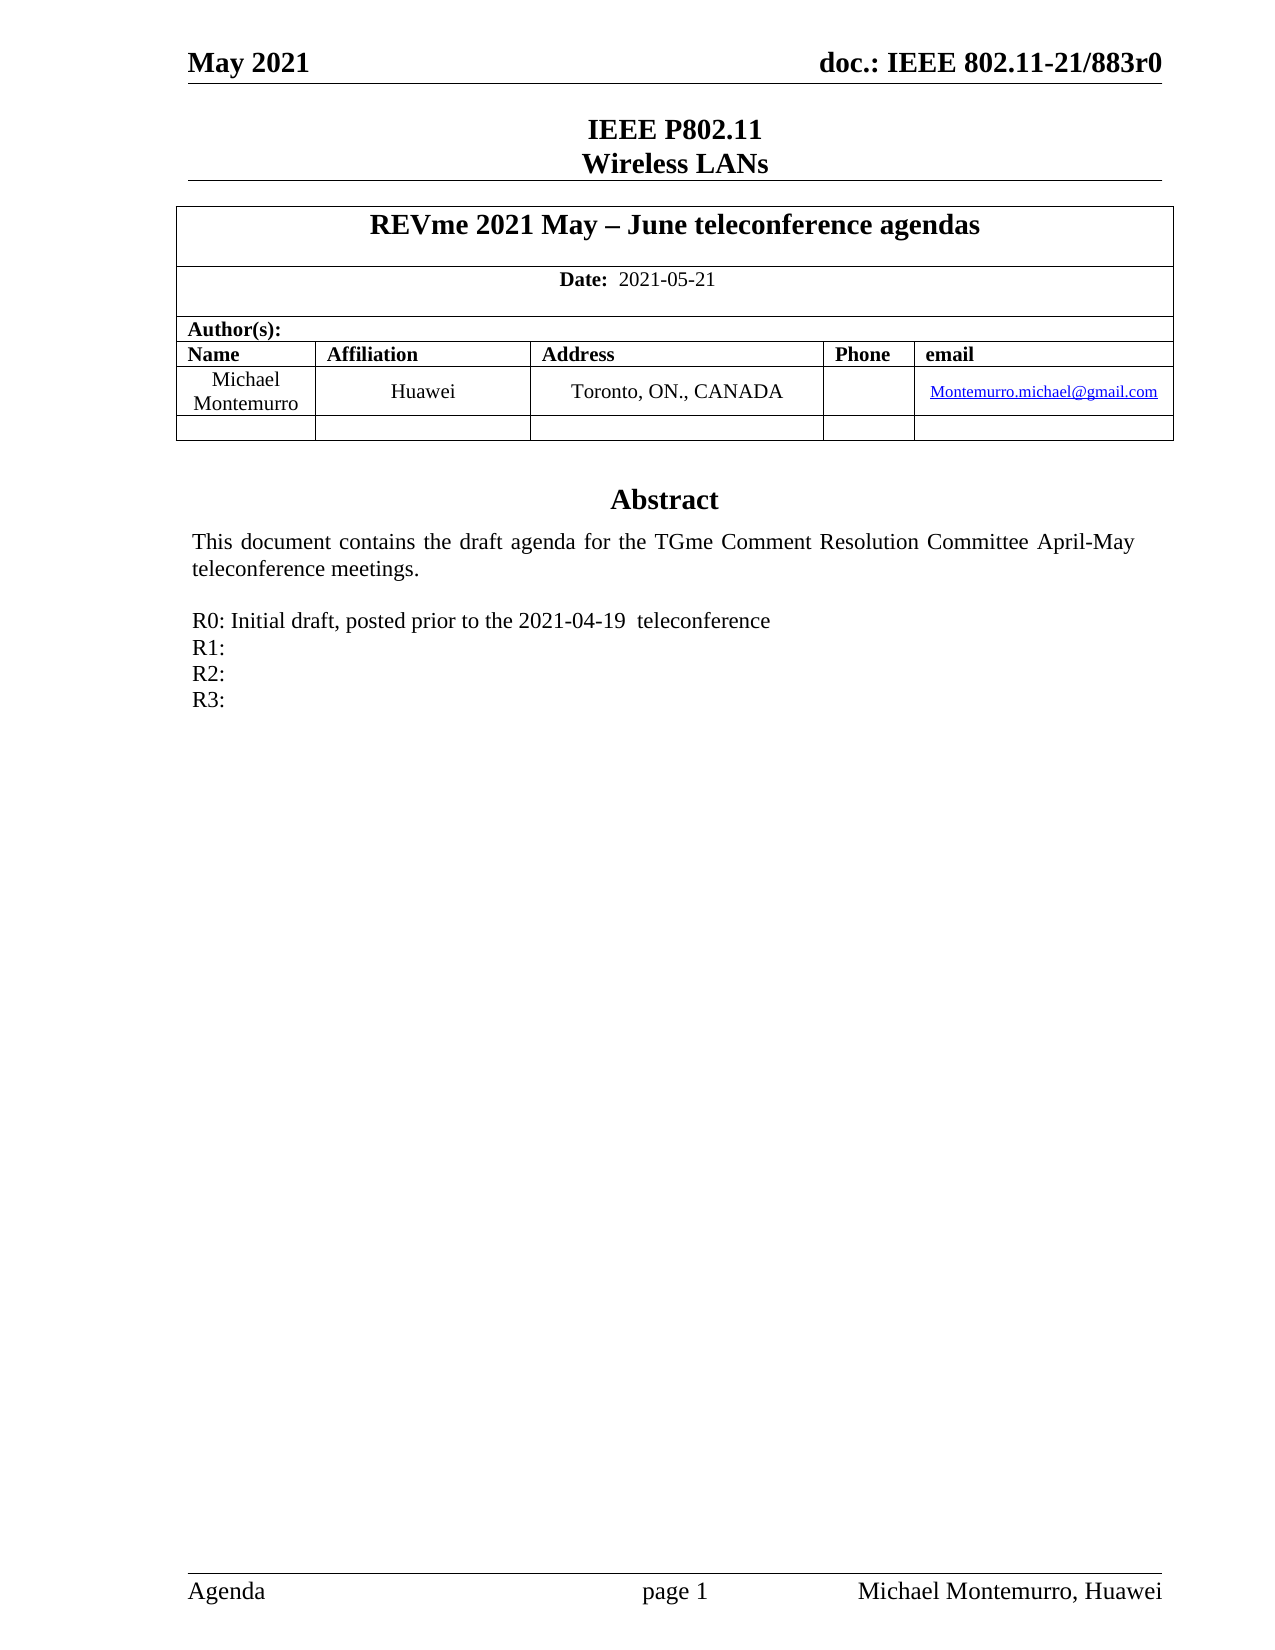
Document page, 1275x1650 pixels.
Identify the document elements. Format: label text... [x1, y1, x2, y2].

table_cell [316, 416, 530, 440]
table_cell [824, 416, 914, 440]
table_cell [824, 367, 914, 415]
table_cell Toronto, ON., CANADA [531, 367, 823, 415]
table_cell Phone [824, 342, 914, 366]
table_cell Michael Montemurro [177, 367, 315, 415]
text IEEE P802.11 Wireless LANs [187, 112, 1162, 181]
table_cell Date: 2021-05-21 [177, 267, 1173, 316]
table_cell email [915, 342, 1173, 366]
table_cell Address [531, 342, 823, 366]
table_cell [177, 416, 315, 440]
table_cell [915, 416, 1173, 440]
table_cell Montemurro.michael@gmail.com [915, 367, 1173, 415]
table_cell Huawei [316, 367, 530, 415]
table_cell [531, 416, 823, 440]
table_cell Affiliation [316, 342, 530, 366]
table_cell Name [177, 342, 315, 366]
table_header REVme 2021 May – June teleconference agendas [177, 207, 1173, 266]
table_cell Author(s): [177, 317, 1173, 341]
